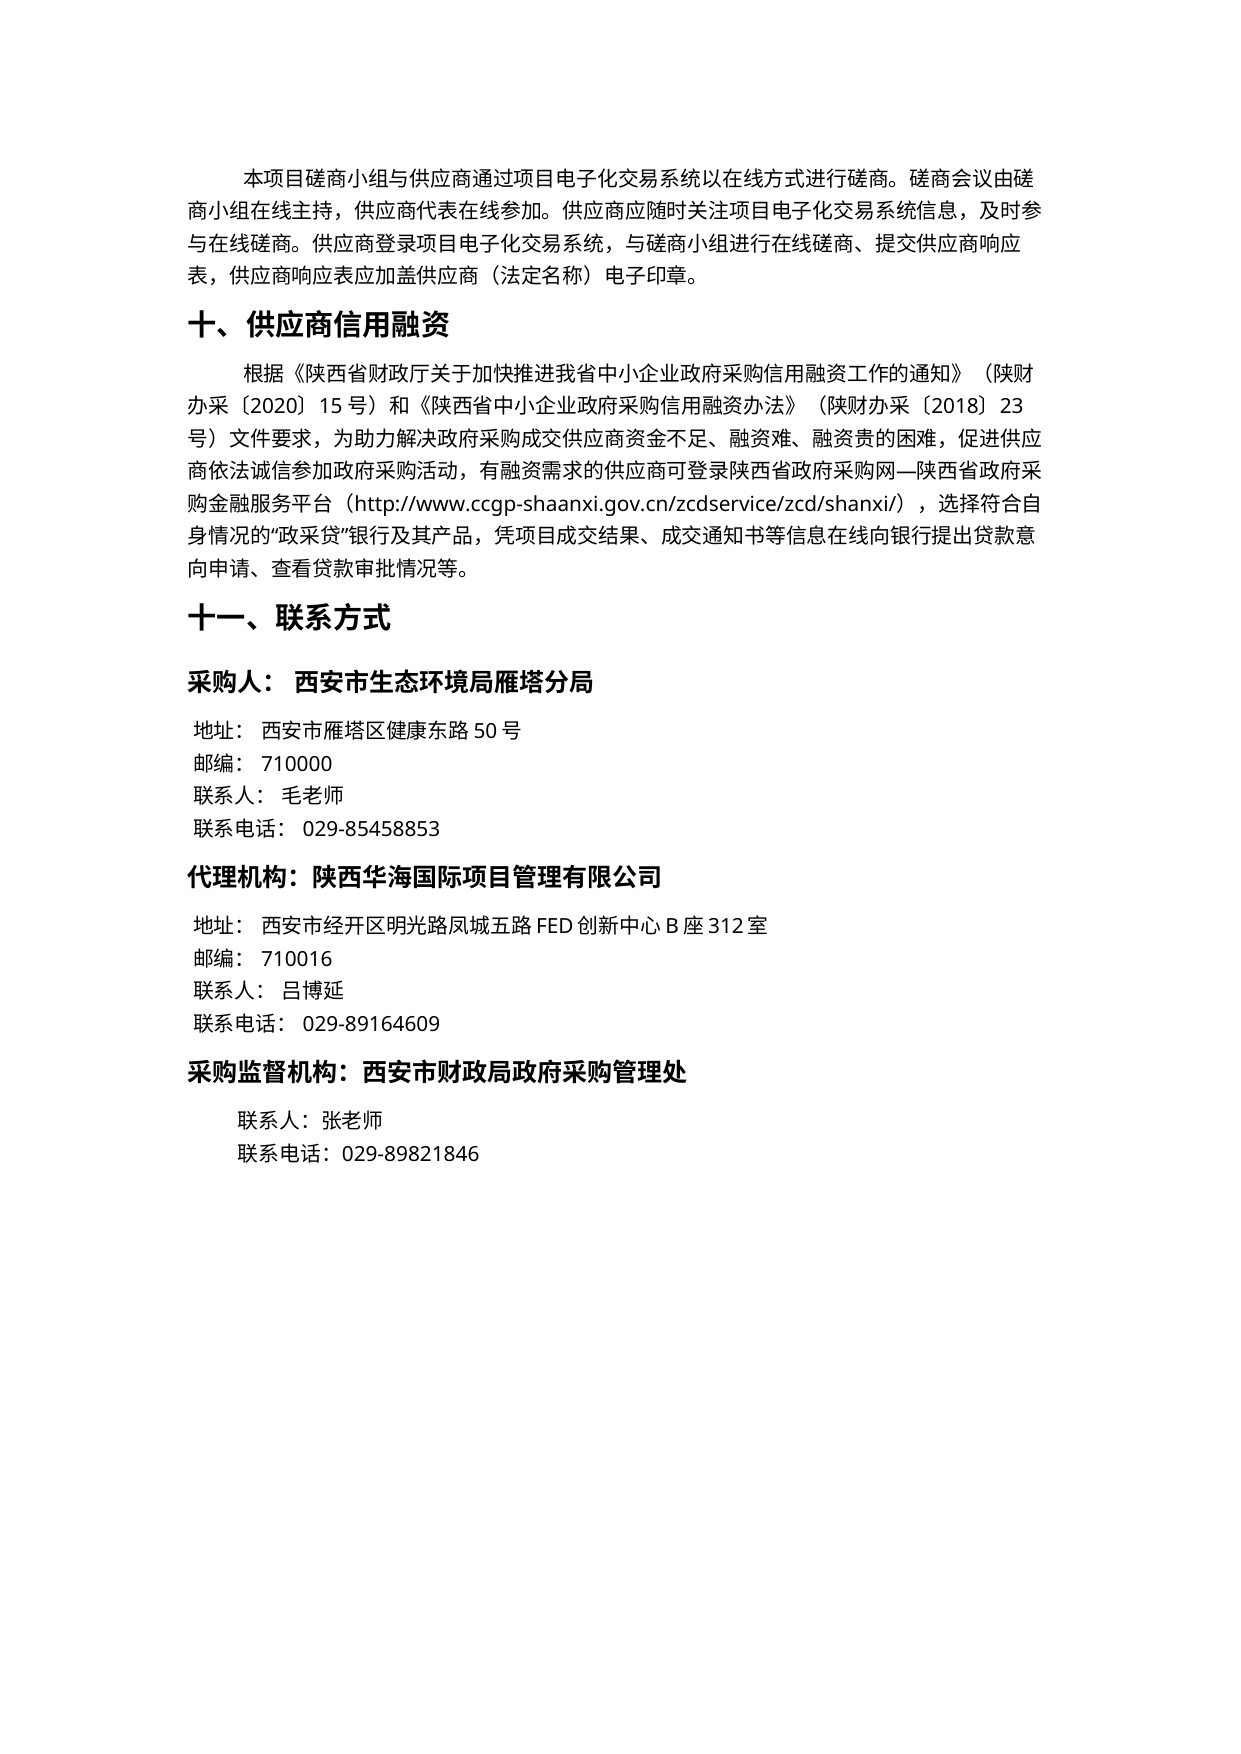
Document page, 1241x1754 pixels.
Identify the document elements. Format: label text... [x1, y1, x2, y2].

text 采购监督机构：西安市财政局政府采购管理处 [187, 1039, 1053, 1104]
text 联系人： 毛老师 [187, 779, 1053, 812]
text 邮编： 710000 [187, 747, 1053, 779]
text 联系人：张老师 [187, 1104, 1053, 1137]
text 代理机构：陕西华海国际项目管理有限公司 [187, 844, 1053, 909]
text 本项目磋商小组与供应商通过项目电子化交易系统以在线方式进行磋商。磋商会议由磋商小组在线主持，供应商代表在线参加。供应商应随时关注项目电子化交易系统信息，及时参与在线磋商。供应商登录项目电子化交易系统，与磋商小组进行在线磋商、提交供应商响应表，供应商响应表应加盖供应商（法定名称）电子印章。 [187, 162, 1053, 292]
text 地址： 西安市经开区明光路凤城五路FED创新中心B座312室 [187, 909, 1053, 942]
text 邮编： 710016 [187, 942, 1053, 974]
text 联系人： 吕博延 [187, 974, 1053, 1007]
text 根据《陕西省财政厅关于加快推进我省中小企业政府采购信用融资工作的通知》（陕财办采〔2020〕15 号）和《陕西省中小企业政府采购信用融资办法》（陕财办采〔2018〕23 号）文件要求，为助力解决政府采购成交供应商资金不足、融资难、融资贵的困难，促进供应商依法诚信参加政府采购活动，有融资需求的供应商可登录陕西省政府采购网—陕西省政府采购金融服务平台（http://www.ccgp-shaanxi.gov.cn/zcdservice/zcd/shanxi/），选择符合自身情况的“政采贷”银行及其产品，凭项目成交结果、成交通知书等信息在线向银行提出贷款意向申请、查看贷款审批情况等。 [187, 357, 1053, 584]
text 联系电话： 029-85458853 [187, 812, 1053, 844]
text 十一、联系方式 [187, 584, 1053, 649]
text 联系电话： 029-89164609 [187, 1007, 1053, 1039]
text 十、供应商信用融资 [187, 292, 1053, 357]
text 联系电话：029-89821846 [187, 1137, 1053, 1169]
text 采购人： 西安市生态环境局雁塔分局 [187, 649, 1053, 714]
text 地址： 西安市雁塔区健康东路50号 [187, 714, 1053, 747]
